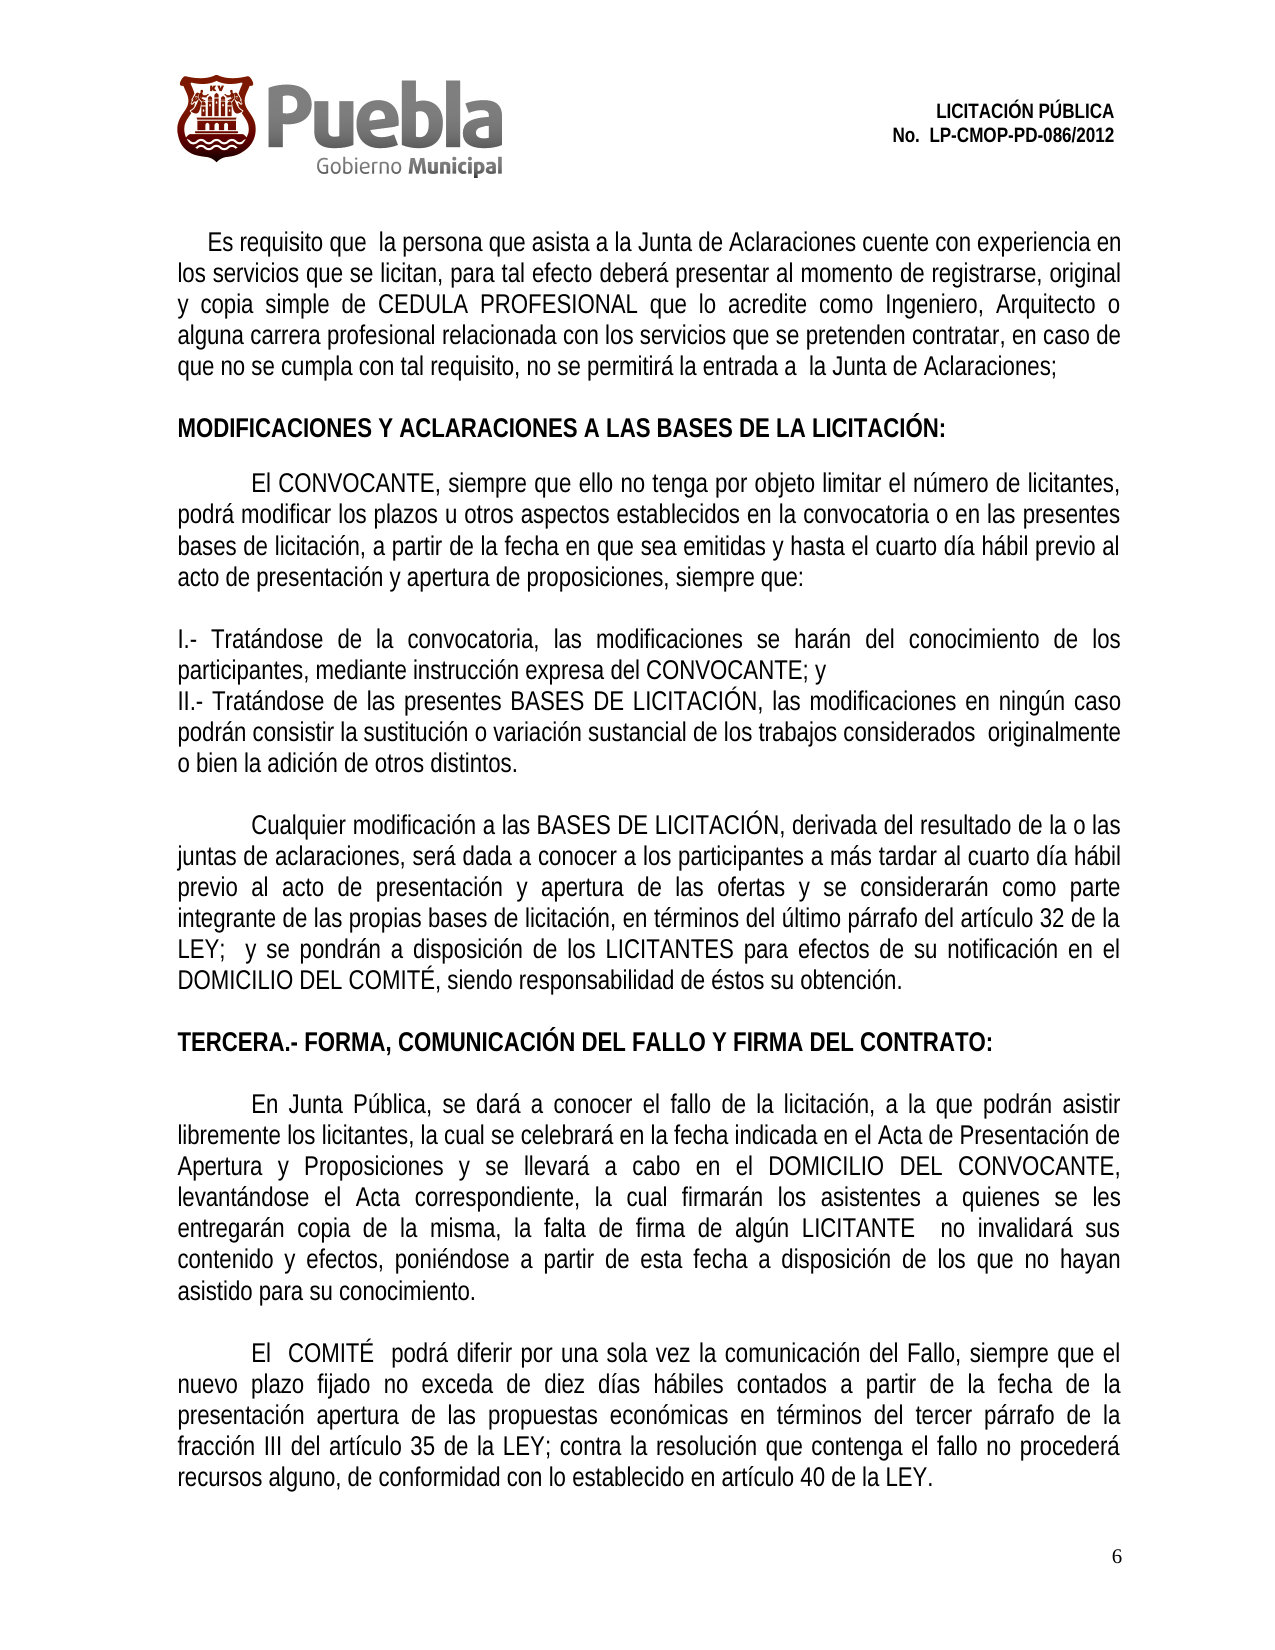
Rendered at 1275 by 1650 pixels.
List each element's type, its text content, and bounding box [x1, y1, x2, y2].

text I.- Tratándose de la convocatoria, las modificaciones se harán del conocimiento de los participantes, mediante instrucción expresa del CONVOCANTE; y [177, 623, 1122, 685]
text MODIFICACIONES Y ACLARACIONES A LAS BASES DE LA LICITACIÓN: [177, 412, 1122, 443]
text II.- Tratándose de las presentes BASES DE LICITACIÓN, las modificaciones en ningún caso podrán consistir la sustitución o variación sustancial de los trabajos considerados originalmente o bien la adición de otros distintos. [177, 685, 1122, 778]
text Cualquier modificación a las BASES DE LICITACIÓN, derivada del resultado de la o las juntas de aclaraciones, será dada a conocer a los participantes a más tardar al cuarto día hábil previo al acto de presentación y apertura de las ofertas y se considerarán como parte integrante de las propias bases de licitación, en términos del último párrafo del artículo 32 de la LEY; y se pondrán a disposición de los LICITANTES para efectos de su notificación en el DOMICILIO DEL COMITÉ, siendo responsabilidad de éstos su obtención. [177, 809, 1122, 995]
text Es requisito que la persona que asista a la Junta de Aclaraciones cuente con experiencia en los servicios que se licitan, para tal efecto deberá presentar al momento de registrarse, original y copia simple de CEDULA PROFESIONAL que lo acredite como Ingeniero, Arquitecto o alguna carrera profesional relacionada con los servicios que se pretenden contratar, en caso de que no se cumpla con tal requisito, no se permitirá la entrada a la Junta de Aclaraciones; [177, 226, 1122, 381]
picture [177, 75, 502, 178]
text En Junta Pública, se dará a conocer el fallo de la licitación, a la que podrán asistir libremente los licitantes, la cual se celebrará en la fecha indicada en el Acta de Presentación de Apertura y Proposiciones y se llevará a cabo en el DOMICILIO DEL CONVOCANTE, levantándose el Acta correspondiente, la cual firmarán los asistentes a quienes se les entregarán copia de la misma, la falta de firma de algún LICITANTE no invalidará sus contenido y efectos, poniéndose a partir de esta fecha a disposición de los que no hayan asistido para su conocimiento. [177, 1088, 1122, 1306]
text El COMITÉ podrá diferir por una sola vez la comunicación del Fallo, siempre que el nuevo plazo fijado no exceda de diez días hábiles contados a partir de la fecha de la presentación apertura de las propuestas económicas en términos del tercer párrafo de la fracción III del artículo 35 de la LEY; contra la resolución que contenga el fallo no procederá recursos alguno, de conformidad con lo establecido en artículo 40 de la LEY. [177, 1337, 1122, 1492]
text TERCERA.- FORMA, COMUNICACIÓN DEL FALLO Y FIRMA DEL CONTRATO: [177, 1026, 1122, 1057]
text El CONVOCANTE, siempre que ello no tenga por objeto limitar el número de licitantes, podrá modificar los plazos u otros aspectos establecidos en la convocatoria o en las presentes bases de licitación, a partir de la fecha en que sea emitidas y hasta el cuarto día hábil previo al acto de presentación y apertura de proposiciones, siempre que: [177, 467, 1122, 592]
